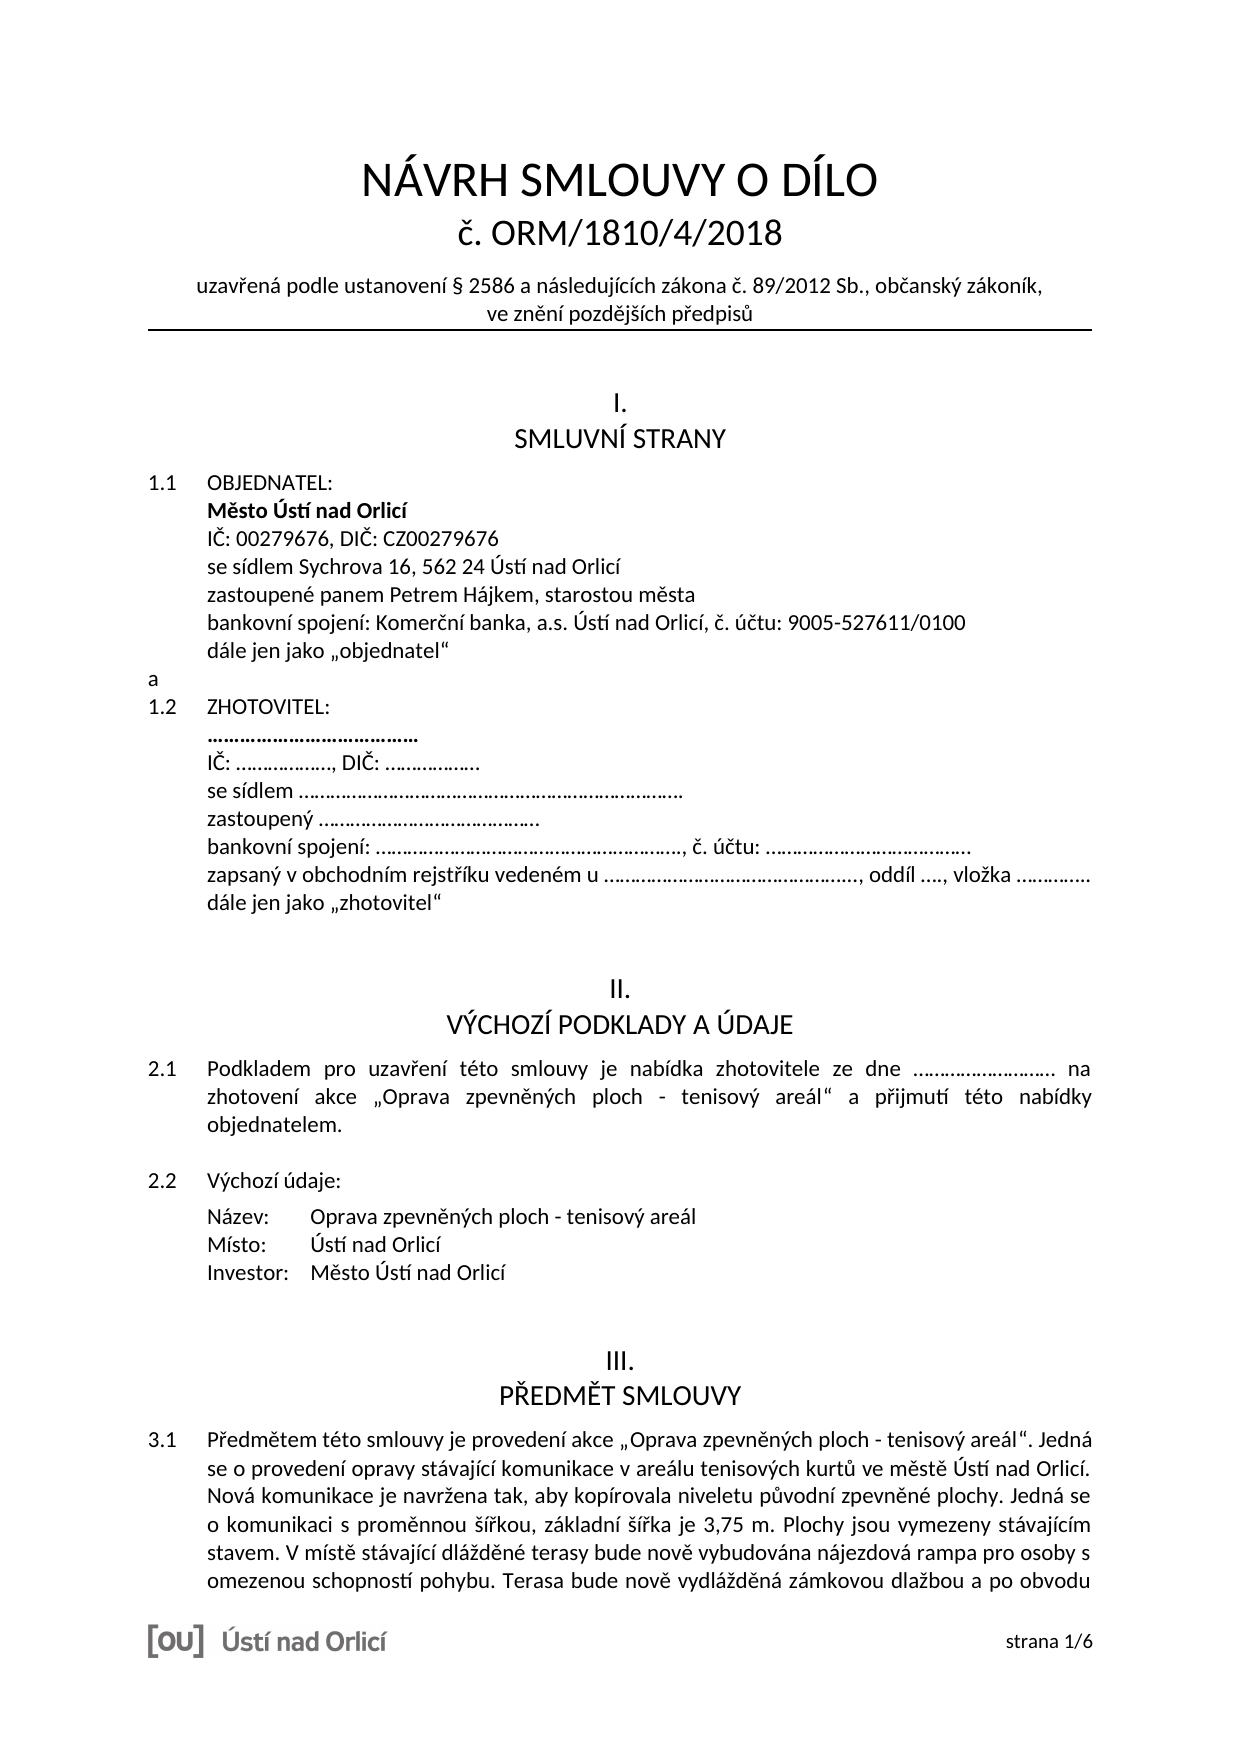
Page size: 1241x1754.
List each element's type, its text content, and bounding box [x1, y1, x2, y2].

text č. ORM/1810/4/2018 [148, 209, 1092, 254]
text předmět smlouvy [148, 1377, 1092, 1413]
text se sídlem ………………………………………………………………. [207, 776, 1092, 804]
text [148, 1426, 1092, 1594]
text dále jen jako „objednatel“ [207, 636, 1092, 664]
text zapsaný v obchodním rejstříku vedeném u ………………………………………..., oddíl …., vložka ………….. [207, 860, 1092, 888]
text 1.1 OBJEDNATEL: [148, 468, 1092, 496]
text Místo: Ústí nad Orlicí [207, 1230, 1092, 1258]
text ………………………………… [207, 720, 1092, 748]
text Smluvní strany [148, 420, 1092, 455]
text a [148, 664, 1092, 692]
text zastoupený …………………………………… [207, 804, 1092, 832]
text výchozí podklady a údaje [148, 1006, 1092, 1042]
text II. [148, 971, 1092, 1006]
text bankovní spojení: …………………………………………………., č. účtu: ………………………………… [207, 832, 1092, 860]
text IČ: 00279676, DIČ: CZ00279676 [207, 524, 1092, 552]
text Název: Oprava zpevněných ploch - tenisový areál [207, 1202, 1092, 1230]
text uzavřená podle ustanovení § následujících zákona č. 89/2012 Sb., občanský zákoník, ve znění pozdějších předpisů [148, 271, 1092, 329]
text 2.1 Podkladem pro uzavření této smlouvy je nabídka zhotovitele ze dne ……………………… na zhotovení akce „Oprava zpevněných ploch - tenisový areál“ a přijmutí této nabídky objednatelem. [148, 1054, 1092, 1138]
text III. [148, 1342, 1092, 1377]
text se sídlem Sychrova 16, 562 24 Ústí nad Orlicí [207, 552, 1092, 580]
text dále jen jako „zhotovitel“ [207, 888, 1092, 916]
text 2.2 Výchozí údaje: [148, 1166, 1092, 1194]
text Investor: Město Ústí nad Orlicí [207, 1258, 1092, 1286]
title NÁVRH SMLOUVY O DÍLO [148, 148, 1092, 209]
text bankovní spojení: Komerční banka, a.s. Ústí nad Orlicí, č. účtu: 9005-527611/0100 [207, 608, 1092, 636]
text I. [148, 384, 1092, 420]
text zastoupené panem Petrem Hájkem, starostou města [207, 580, 1092, 608]
text Město Ústí nad Orlicí [207, 496, 1092, 524]
text 1.2 ZHOTOVITEL: [148, 692, 1092, 720]
text IČ: ………………, DIČ: ……………… [207, 748, 1092, 776]
picture [147, 1623, 388, 1659]
